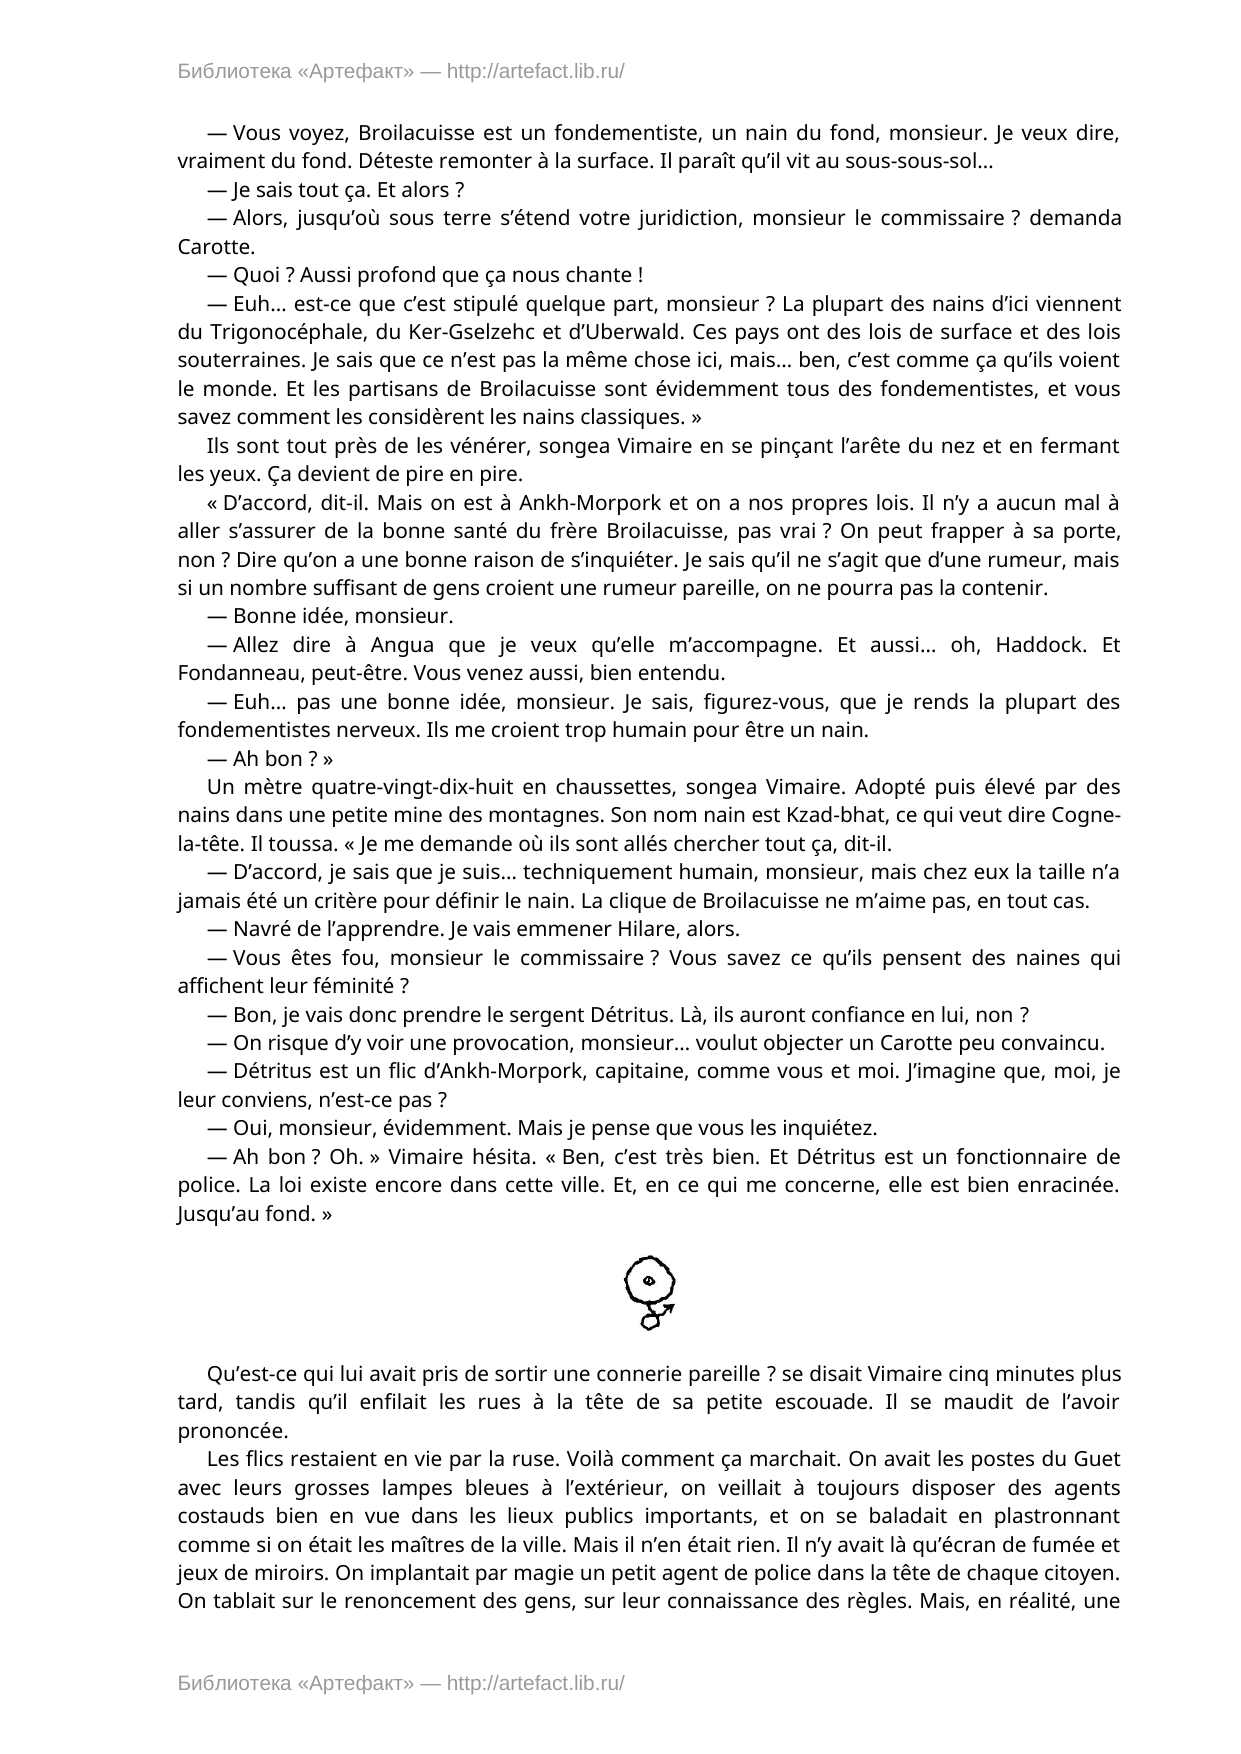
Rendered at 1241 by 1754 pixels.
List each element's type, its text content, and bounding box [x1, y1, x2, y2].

text — On risque d’y voir une provocation, monsieur… voulut objecter un Carotte peu convaincu. [177, 1028, 1122, 1057]
text — Bon, je vais donc prendre le sergent Détritus. Là, ils auront confiance en lui, non ? [177, 1000, 1122, 1028]
text — Euh… pas une bonne idée, monsieur. Je sais, figurez-vous, que je rends la plupart des fondementistes nerveux. Ils me croient trop humain pour être un nain. [177, 687, 1122, 744]
picture [623, 1255, 676, 1331]
text — Détritus est un flic d’Ankh-Morpork, capitaine, comme vous et moi. J’imagine que, moi, je leur conviens, n’est-ce pas ? [177, 1057, 1122, 1113]
text — Allez dire à Angua que je veux qu’elle m’accompagne. Et aussi… oh, Haddock. Et Fondanneau, peut-être. Vous venez aussi, bien entendu. [177, 630, 1122, 687]
text — Quoi ? Aussi profond que ça nous chante ! [177, 260, 1122, 289]
text — Ah bon ? Oh. » Vimaire hésita. « Ben, c’est très bien. Et Détritus est un fonctionnaire de police. La loi existe encore dans cette ville. Et, en ce qui me concerne, elle est bien enracinée. Jusqu’au fond. » [177, 1142, 1122, 1227]
text « D’accord, dit-il. Mais on est à Ankh-Morpork et on a nos propres lois. Il n’y a aucun mal à aller s’assurer de la bonne santé du frère Broilacuisse, pas vrai ? On peut frapper à sa porte, non ? Dire qu’on a une bonne raison de s’inquiéter. Je sais qu’il ne s’agit que d’une rumeur, mais si un nombre suffisant de gens croient une rumeur pareille, on ne pourra pas la contenir. [177, 488, 1122, 602]
text — Bonne idée, monsieur. [177, 602, 1122, 630]
text — Navré de l’apprendre. Je vais emmener Hilare, alors. [177, 914, 1122, 943]
text — D’accord, je sais que je suis… techniquement humain, monsieur, mais chez eux la taille n’a jamais été un critère pour définir le nain. La clique de Broilacuisse ne m’aime pas, en tout cas. [177, 857, 1122, 914]
text — Euh… est-ce que c’est stipulé quelque part, monsieur ? La plupart des nains d’ici viennent du Trigonocéphale, du Ker-Gselzehc et d’Uberwald. Ces pays ont des lois de surface et des lois souterraines. Je sais que ce n’est pas la même chose ici, mais… ben, c’est comme ça qu’ils voient le monde. Et les partisans de Broilacuisse sont évidemment tous des fondementistes, et vous savez comment les considèrent les nains classiques. » [177, 289, 1122, 431]
text — Vous voyez, Broilacuisse est un fondementiste, un nain du fond, monsieur. Je veux dire, vraiment du fond. Déteste remonter à la surface. Il paraît qu’il vit au sous-sous-sol… [177, 118, 1122, 175]
text — Alors, jusqu’où sous terre s’étend votre juridiction, monsieur le commissaire ? demanda Carotte. [177, 203, 1122, 260]
text — Oui, monsieur, évidemment. Mais je pense que vous les inquiétez. [177, 1113, 1122, 1142]
text Ils sont tout près de les vénérer, songea Vimaire en se pinçant l’arête du nez et en fermant les yeux. Ça devient de pire en pire. [177, 431, 1122, 488]
text — Vous êtes fou, monsieur le commissaire ? Vous savez ce qu’ils pensent des naines qui affichent leur féminité ? [177, 943, 1122, 1000]
text Qu’est-ce qui lui avait pris de sortir une connerie pareille ? se disait Vimaire cinq minutes plus tard, tandis qu’il enfilait les rues à la tête de sa petite escouade. Il se maudit de l’avoir prononcée. [177, 1359, 1122, 1444]
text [177, 1444, 1122, 1615]
text Un mètre quatre-vingt-dix-huit en chaussettes, songea Vimaire. Adopté puis élevé par des nains dans une petite mine des montagnes. Son nom nain est Kzad-bhat, ce qui veut dire Cogne-la-tête. Il toussa. « Je me demande où ils sont allés chercher tout ça, dit-il. [177, 772, 1122, 857]
text — Je sais tout ça. Et alors ? [177, 175, 1122, 203]
text — Ah bon ? » [177, 744, 1122, 772]
